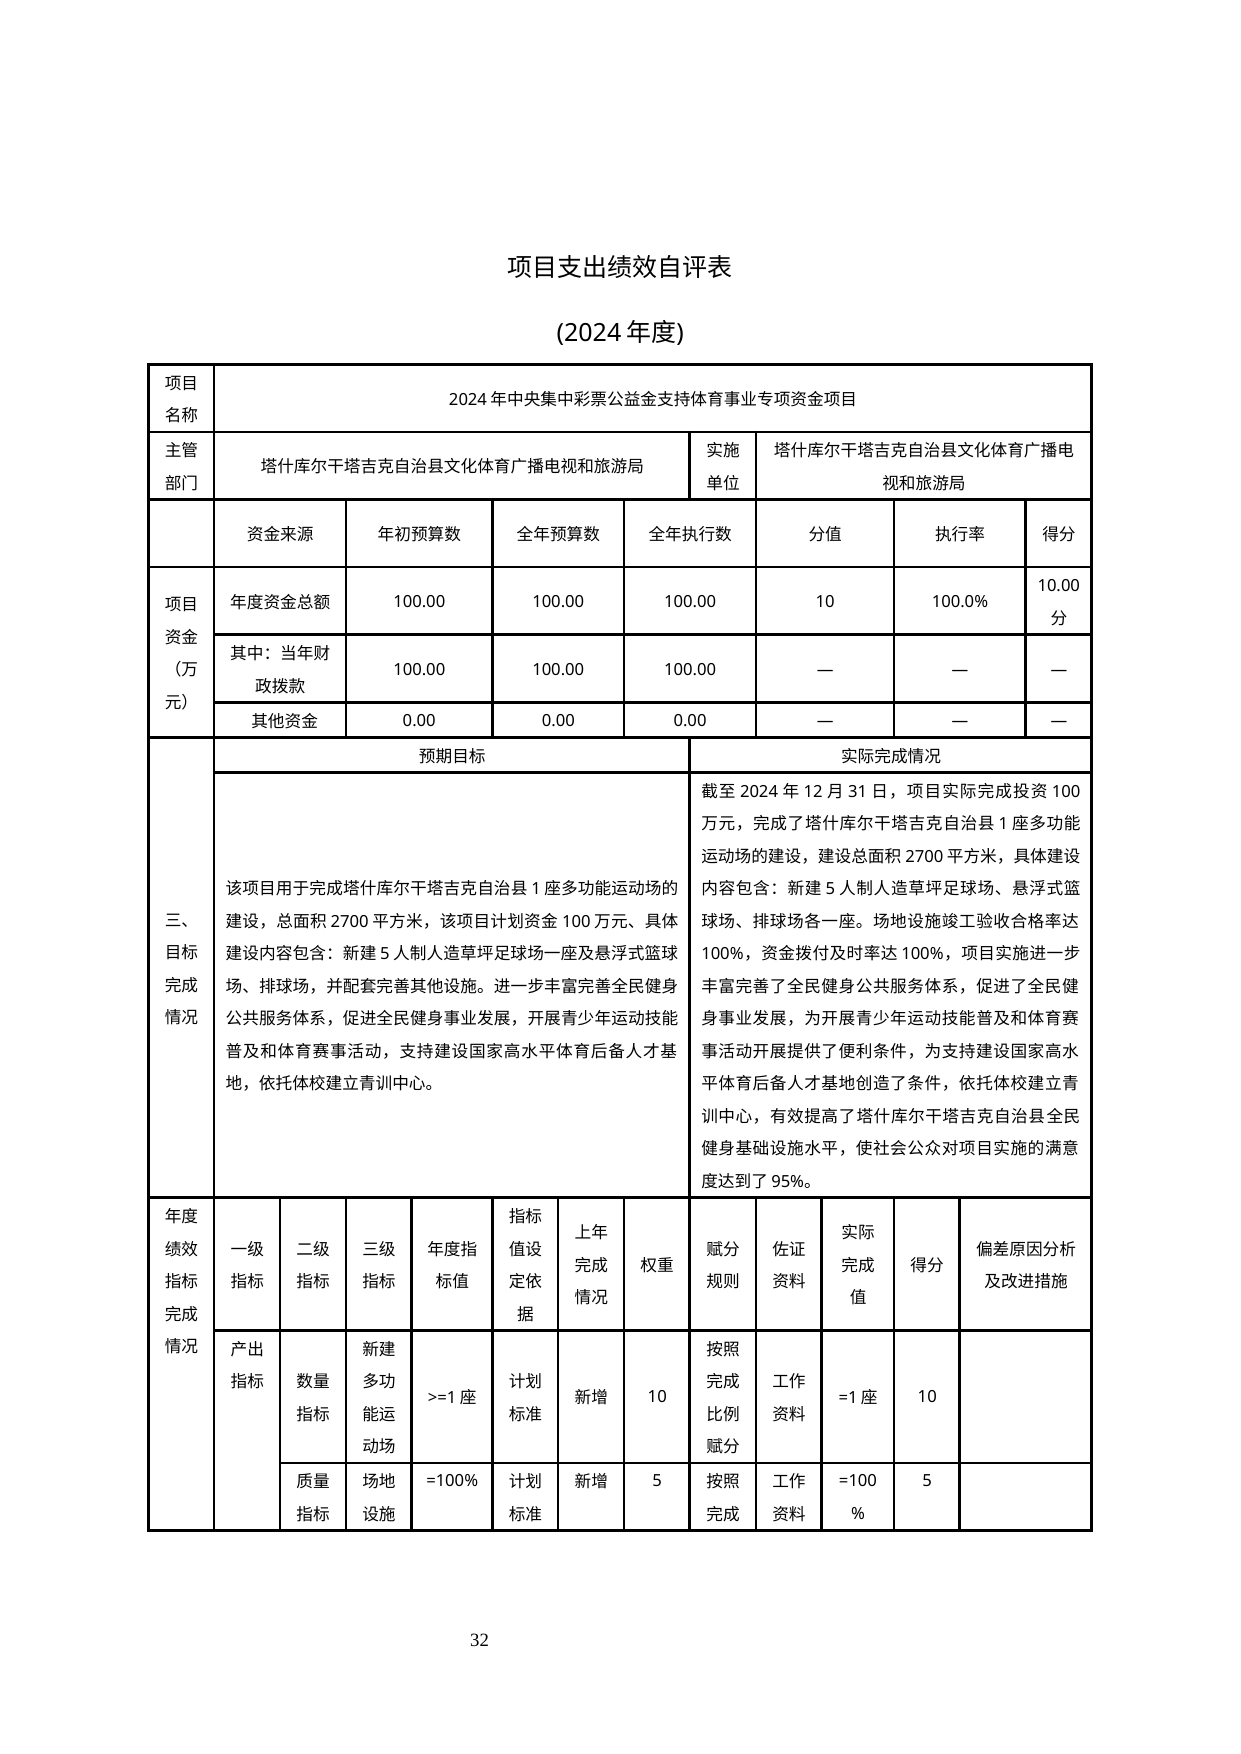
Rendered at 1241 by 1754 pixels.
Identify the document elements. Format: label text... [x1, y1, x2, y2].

table_cell >=1座 [413, 1332, 491, 1461]
table_cell — [895, 636, 1024, 701]
table_header 项目支出绩效自评表 [148, 233, 1092, 298]
table_cell 主管部门 [150, 433, 213, 498]
table_cell 二级指标 [281, 1199, 345, 1329]
table_cell 塔什库尔干塔吉克自治县文化体育广播电视和旅游局 [215, 433, 688, 498]
table_cell 资金来源 [215, 501, 345, 566]
table_cell 项目名称 [150, 366, 213, 431]
table_cell =100% [823, 1464, 893, 1529]
table_cell 分值 [757, 501, 893, 566]
table_cell 截至2024年12月31日，项目实际完成投资100万元，完成了塔什库尔干塔吉克自治县1座多功能运动场的建设，建设总面积2700平方米，具体建设内容包含：新建5人制人造草坪足球场、悬浮式篮球场、排球场各一座。场地设施竣工验收合格率达100%，资金拨付及时率达100%，项目实施进一步丰富完善了全民健身公共服务体系，促进了全民健身事业发展，为开展青少年运动技能普及和体育赛事活动开展提供了便利条件，为支持建设国家高水平体育后备人才基地创造了条件，依托体校建立青训中心，有效提高了塔什库尔干塔吉克自治县全民健身基础设施水平，使社会公众对项目实施的满意度达到了95%。 [691, 774, 1090, 1196]
table_cell 0.00 [347, 704, 491, 736]
table_cell 质量指标 [281, 1464, 345, 1529]
table_cell 得分 [1027, 501, 1090, 566]
table_cell [150, 501, 213, 566]
table_cell 工作资料 [757, 1464, 820, 1529]
table_cell 偏差原因分析及改进措施 [961, 1199, 1090, 1329]
table_cell 三、目标完成情况 [150, 739, 213, 1196]
table_cell 年度指标值 [413, 1199, 491, 1329]
table_cell (2024年度) [148, 298, 1092, 363]
table_cell 计划标准 [494, 1332, 557, 1461]
table_cell 100.00 [494, 568, 623, 633]
table_cell 一级指标 [215, 1199, 279, 1329]
table_cell 三级指标 [347, 1199, 410, 1329]
table_cell 实际完成值 [823, 1199, 893, 1329]
table_cell 0.00 [494, 704, 623, 736]
table_cell 得分 [895, 1199, 958, 1329]
table_cell 全年执行数 [625, 501, 755, 566]
table_cell 100.00 [347, 636, 491, 701]
table_cell — [757, 704, 893, 736]
table_cell 佐证资料 [757, 1199, 820, 1329]
table_cell 执行率 [895, 501, 1024, 566]
table_cell 10 [757, 568, 893, 633]
table_cell 年度资金总额 [215, 568, 345, 633]
table_cell 5 [625, 1464, 688, 1529]
table_cell 工作资料 [757, 1332, 820, 1461]
table_cell 100.00 [625, 636, 755, 701]
table_cell 数量指标 [281, 1332, 345, 1461]
table_cell 按照完成比例赋分 [691, 1464, 755, 1529]
table_cell 年初预算数 [347, 501, 491, 566]
table_cell 5 [895, 1464, 958, 1529]
table_cell 全年预算数 [494, 501, 623, 566]
table_cell 0.00 [625, 704, 755, 736]
table_cell 指标值设定依据 [494, 1199, 557, 1329]
table_cell 权重 [625, 1199, 688, 1329]
table_cell 10 [625, 1332, 688, 1461]
table_cell 新建多功能运动场 [347, 1332, 410, 1461]
table_cell 塔什库尔干塔吉克自治县文化体育广播电视和旅游局 [757, 433, 1090, 498]
table_cell 实施单位 [691, 433, 755, 498]
table_cell 场地设施竣工验收合格率 [347, 1464, 410, 1529]
table_cell 其他资金 [215, 704, 345, 736]
table_cell 产出指标 [215, 1332, 279, 1529]
table_cell 预期目标 [215, 739, 688, 771]
table_cell — [1027, 704, 1090, 736]
table_cell =1座 [823, 1332, 893, 1461]
table_cell 100.00 [625, 568, 755, 633]
table_cell 计划标准 [494, 1464, 557, 1529]
table_cell 上年完成情况 [559, 1199, 623, 1329]
table_cell 10.00分 [1027, 568, 1090, 633]
table_cell 100.0% [895, 568, 1024, 633]
table_cell 2024年中央集中彩票公益金支持体育事业专项资金项目 [215, 366, 1090, 431]
table_cell 100.00 [347, 568, 491, 633]
table_cell 新增 [559, 1332, 623, 1461]
table_cell [961, 1332, 1090, 1461]
table_cell 其中：当年财政拨款 [215, 636, 345, 701]
table_cell 项目资金 （万元） [150, 568, 213, 736]
table_cell — [895, 704, 1024, 736]
table_cell 10 [895, 1332, 958, 1461]
table_cell [961, 1464, 1090, 1529]
table_cell — [757, 636, 893, 701]
table_cell 实际完成情况 [691, 739, 1090, 771]
table_cell 年度绩效指标完成情况 [150, 1199, 213, 1529]
table_cell 按照完成比例赋分 [691, 1332, 755, 1461]
table_cell 赋分规则 [691, 1199, 755, 1329]
table_cell 100.00 [494, 636, 623, 701]
table_cell =100% [413, 1464, 491, 1529]
table_cell — [1027, 636, 1090, 701]
table_cell 新增 [559, 1464, 623, 1529]
table_cell 该项目用于完成塔什库尔干塔吉克自治县1座多功能运动场的建设，总面积2700平方米，该项目计划资金100万元、具体建设内容包含：新建5人制人造草坪足球场一座及悬浮式篮球场、排球场，并配套完善其他设施。进一步丰富完善全民健身公共服务体系，促进全民健身事业发展，开展青少年运动技能普及和体育赛事活动，支持建设国家高水平体育后备人才基地，依托体校建立青训中心。 [215, 774, 688, 1196]
